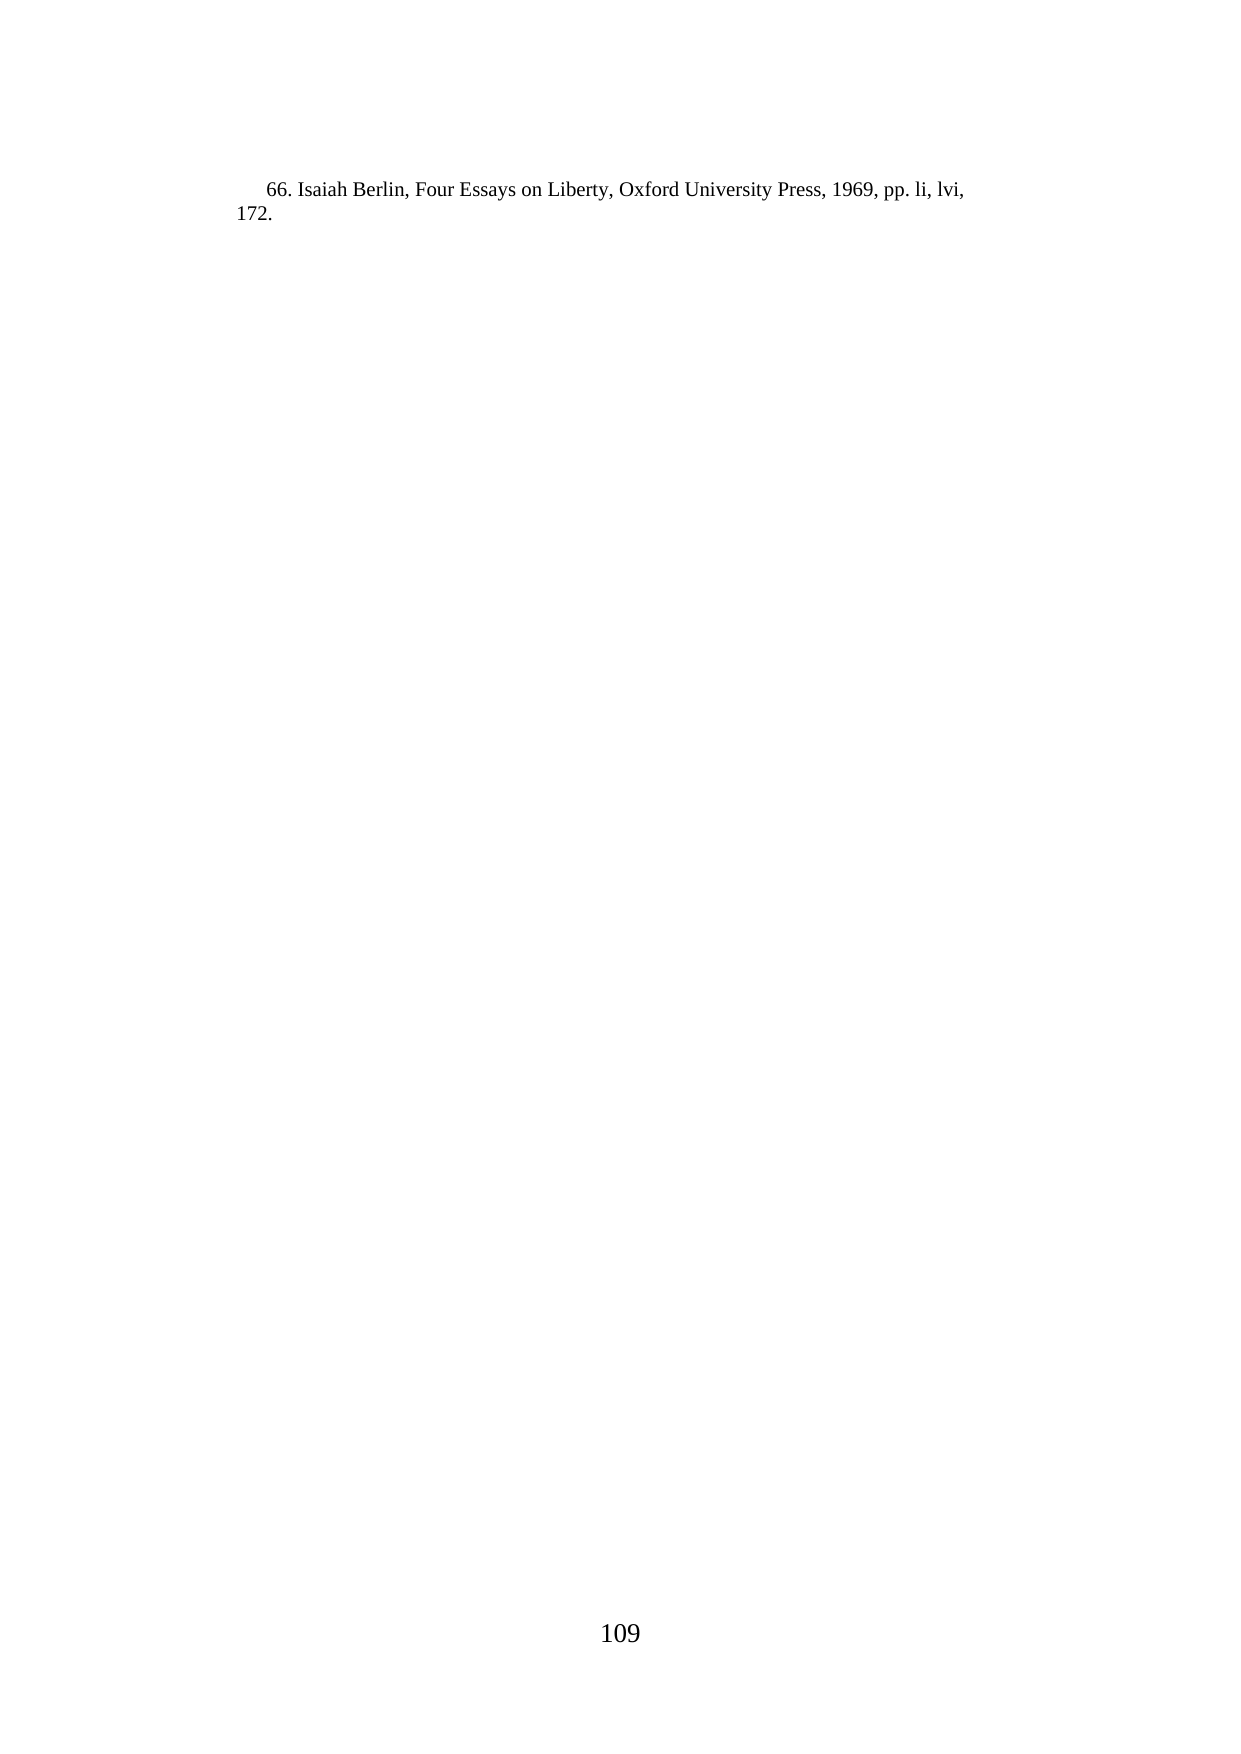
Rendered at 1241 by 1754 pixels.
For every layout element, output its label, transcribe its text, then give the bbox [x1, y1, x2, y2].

text 66. Isaiah Berlin, Four Essays on Liberty, Oxford University Press, 1969, pp. li, lvi, 172. [236, 177, 1004, 225]
